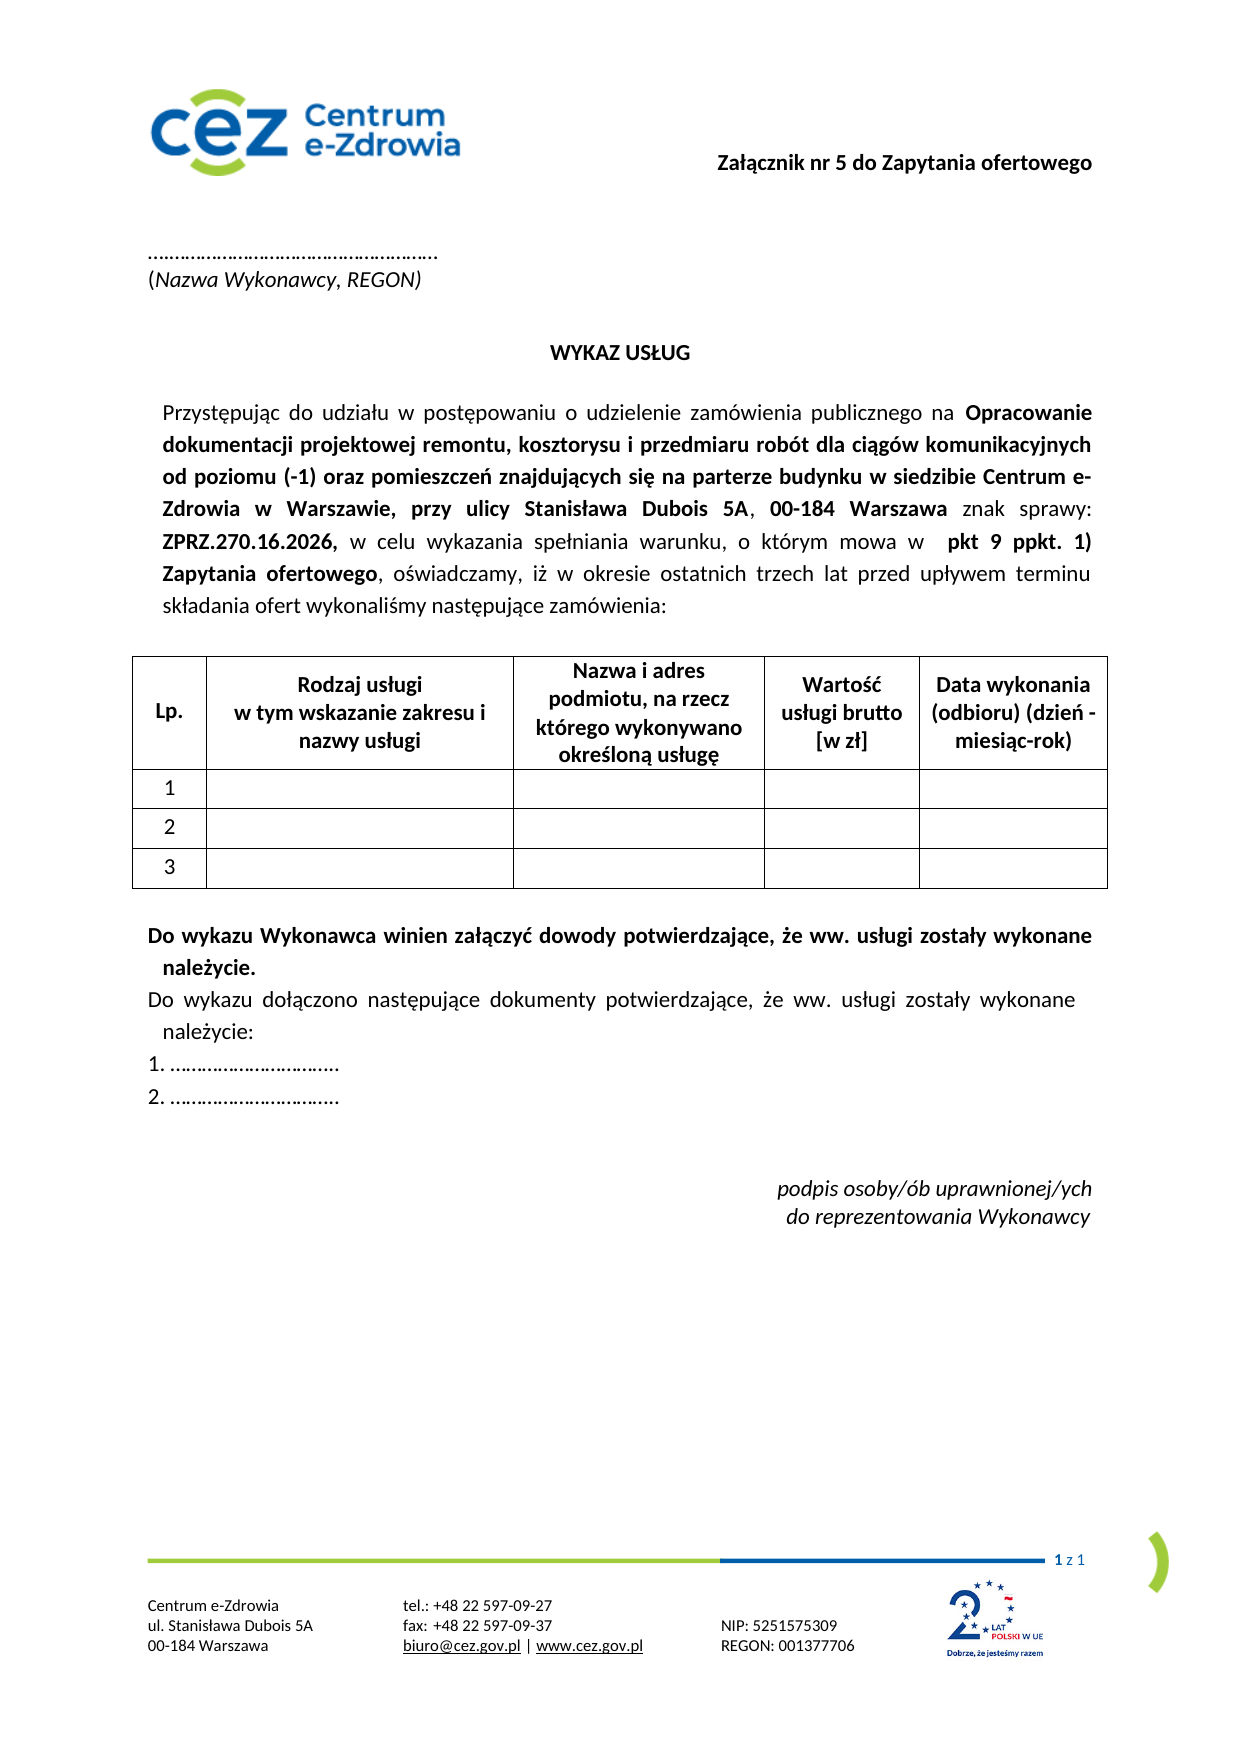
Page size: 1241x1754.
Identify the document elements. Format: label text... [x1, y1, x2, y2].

text Załącznik nr 5 do Zapytania ofertowego [148, 148, 1092, 176]
text Do wykazu Wykonawca winien załączyć dowody potwierdzające, że ww. usługi zostały wykonane należycie. [148, 921, 1092, 981]
table_cell [207, 809, 513, 847]
picture [147, 88, 464, 176]
table_cell [920, 849, 1107, 888]
table_cell [920, 770, 1107, 807]
text Do wykazu dołączono następujące dokumenty potwierdzające, że ww. usługi zostały wykonane należycie: [148, 985, 1078, 1045]
table_cell [207, 849, 513, 888]
text do reprezentowania Wykonawcy [148, 1202, 1092, 1230]
table_cell 2 [133, 809, 206, 847]
text Przystępując do udziału w postępowaniu o udzielenie zamówienia publicznego na Opracowanie dokumentacji projektowej remontu, kosztorysu i przedmiaru robót dla ciągów komunikacyjnych od poziomu (-1) oraz pomieszczeń znajdujących się na parterze budynku w siedzibie Centrum e-Zdrowia w Warszawie, przy ulicy Stanisława Dubois 5A, 00-184 Warszawa znak sprawy: ZPRZ.270.16.2026, w celu wykazania spełniania warunku, o którym mowa w pkt 9 ppkt. 1) Zapytania ofertowego, oświadczamy, iż w okresie ostatnich trzech lat przed upływem terminu składania ofert wykonaliśmy następujące zamówienia: [162, 398, 1092, 619]
picture [936, 1560, 1054, 1677]
table_cell [765, 809, 919, 847]
table_cell [514, 849, 764, 888]
text 2. ………………………….. [148, 1082, 1078, 1110]
text (Nazwa Wykonawcy, REGON) [148, 265, 1092, 293]
text 1. ………………………….. [148, 1049, 1078, 1078]
table_cell [514, 809, 764, 847]
text podpis osoby/ób uprawnionej/ych [148, 1174, 1092, 1202]
table_cell [765, 849, 919, 888]
table_cell [514, 770, 764, 807]
table_header Wartość usługi brutto [w zł] [765, 657, 919, 769]
table_cell [920, 809, 1107, 847]
picture [1146, 1529, 1171, 1595]
table_header Lp. [133, 657, 206, 769]
table_header Rodzaj usługi w tym wskazanie zakresu i nazwy usługi [207, 657, 513, 769]
table_header Data wykonania (odbioru) (dzień -miesiąc-rok) [920, 657, 1107, 769]
table_cell [207, 770, 513, 807]
table_header Nazwa i adres podmiotu, na rzecz którego wykonywano określoną usługę [514, 657, 764, 769]
text WYKAZ USŁUG [148, 338, 1092, 366]
table_cell 1 [133, 770, 206, 807]
table_cell [765, 770, 919, 807]
text ….…………………………………………… [148, 237, 1092, 265]
table_cell 3 [133, 849, 206, 888]
